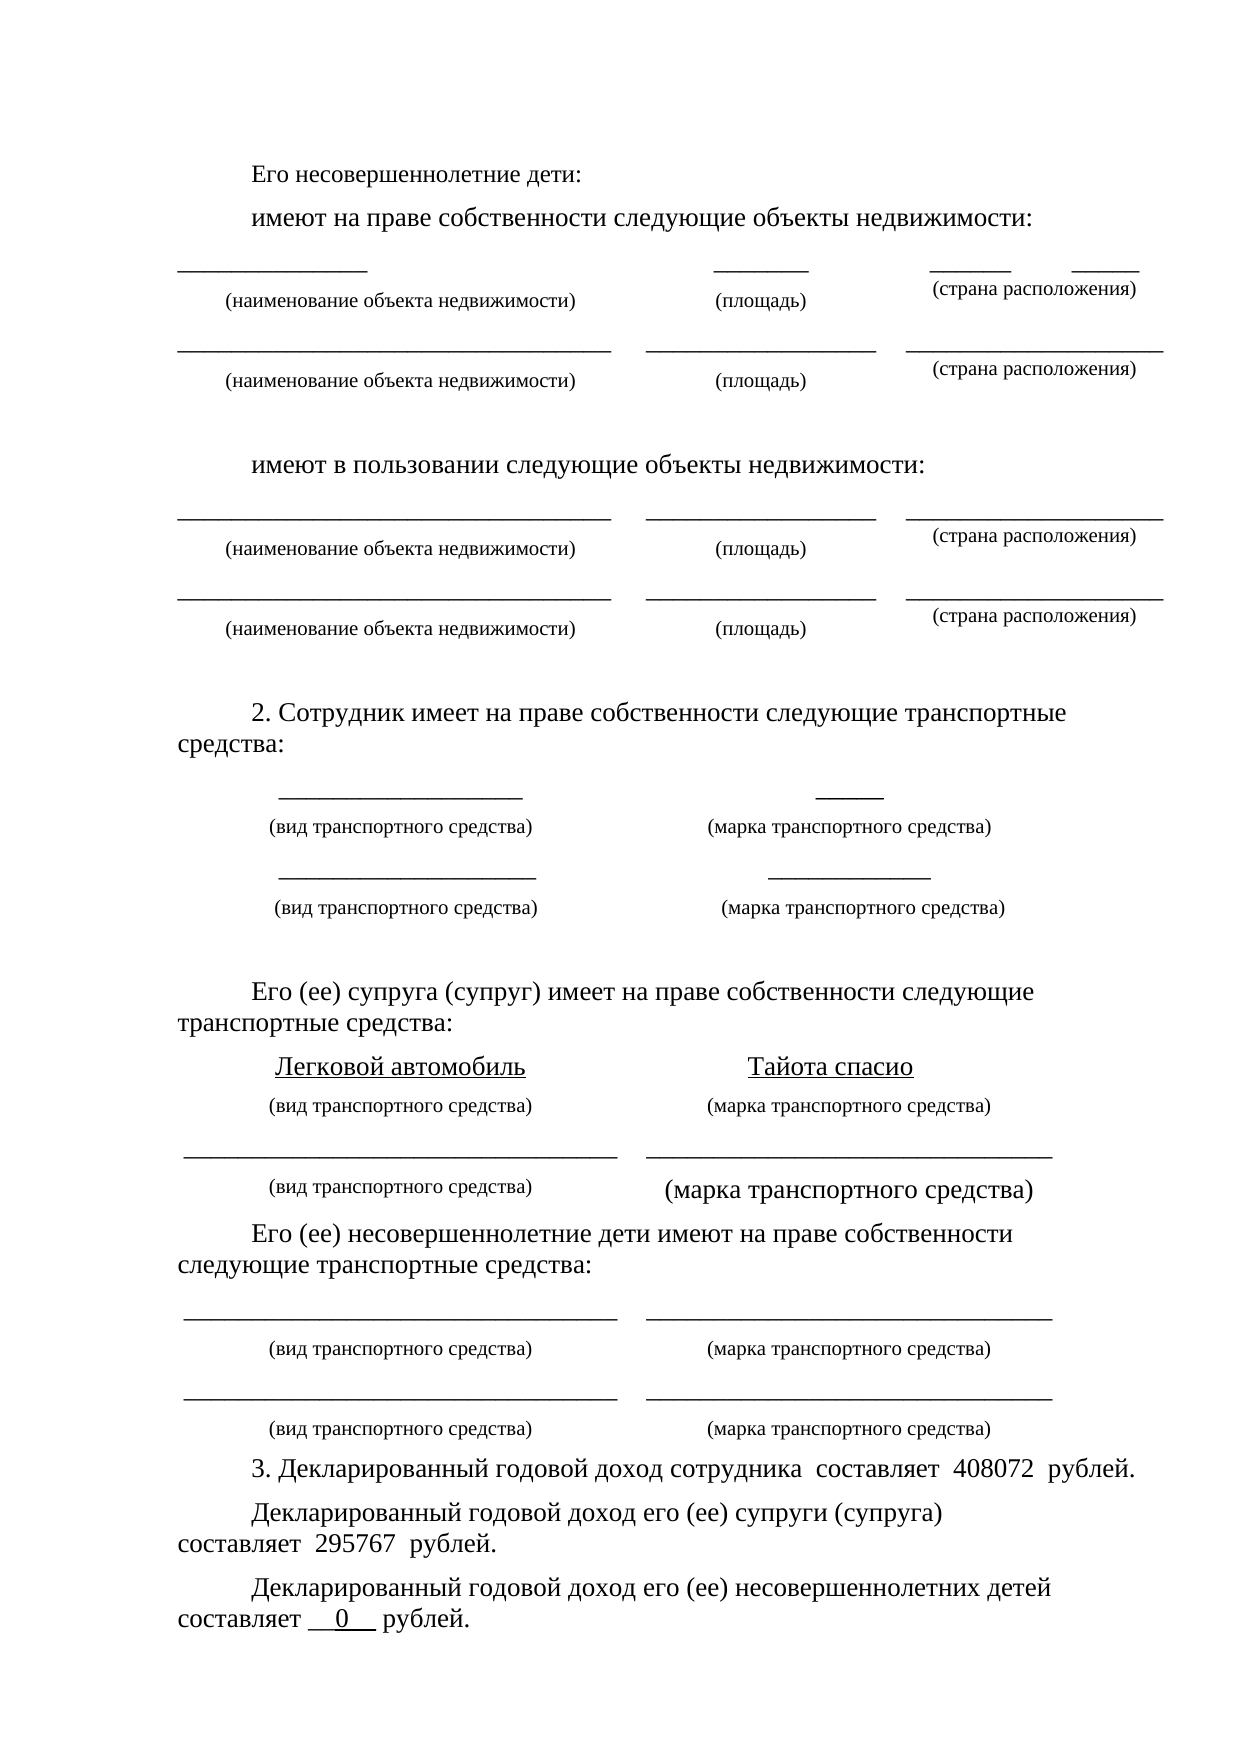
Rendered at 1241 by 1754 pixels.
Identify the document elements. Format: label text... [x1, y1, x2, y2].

text Декларированный годовой доход его (ее) супруги (супруга) составляет 295767 рублей. [177, 1496, 1152, 1558]
table_header ________________________________ (наименование объекта недвижимости) [166, 492, 634, 572]
table_header ______ _____ (страна расположения) [887, 244, 1182, 324]
table_header ________________________________ (вид транспортного средства) [166, 1292, 634, 1372]
text имеют на праве собственности следующие объекты недвижимости: [177, 201, 1152, 232]
text Его (ее) супруга (супруг) имеет на праве собственности следующие транспортные средства: [177, 975, 1152, 1037]
table_cell ________________________________ (вид транспортного средства) [166, 1130, 634, 1217]
text Его несовершеннолетние дети: [177, 159, 1152, 188]
text Его (ее) несовершеннолетние дети имеют на праве собственности следующие транспортные средства: [177, 1217, 1152, 1279]
table_cell _________________ (площадь) [635, 325, 887, 405]
table_cell ___________________ (страна расположения) [887, 572, 1182, 652]
table_cell ___________________ (страна расположения) [887, 325, 1182, 405]
table_header ___________________ (страна расположения) [887, 492, 1182, 572]
table_header Легковой автомобиль (вид транспортного средства) [166, 1050, 634, 1130]
table_header __________________ (вид транспортного средства) [166, 771, 635, 851]
table_header Тайота спасио (марка транспортного средства) [635, 1050, 1063, 1130]
text 2. Сотрудник имеет на праве собственности следующие транспортные средства: [177, 696, 1152, 758]
table_cell ____________ (марка транспортного средства) [635, 851, 1063, 931]
text Декларированный годовой доход его (ее) несовершеннолетних детей составляет __0__ рублей. [177, 1571, 1152, 1633]
table_header _______ (площадь) [635, 244, 887, 324]
table_cell ___________________ (вид транспортного средства) [166, 851, 635, 931]
table_cell ________________________________ (наименование объекта недвижимости) [166, 325, 634, 405]
table_header _________________ (площадь) [635, 492, 887, 572]
table_cell ________________________________ (вид транспортного средства) [166, 1372, 634, 1452]
table_header ______________ (наименование объекта недвижимости) [166, 244, 634, 324]
table_cell ______________________________ (марка транспортного средства) [635, 1372, 1063, 1452]
table_cell _________________ (площадь) [635, 572, 887, 652]
text 3. Декларированный годовой доход сотрудника составляет 408072 рублей. [177, 1452, 1211, 1483]
table_header _____ (марка транспортного средства) [635, 771, 1063, 851]
table_header ______________________________ (марка транспортного средства) [635, 1292, 1063, 1372]
table_cell ________________________________ (наименование объекта недвижимости) [166, 572, 634, 652]
table_cell ______________________________ (марка транспортного средства) [635, 1130, 1063, 1217]
text имеют в пользовании следующие объекты недвижимости: [177, 448, 1152, 479]
